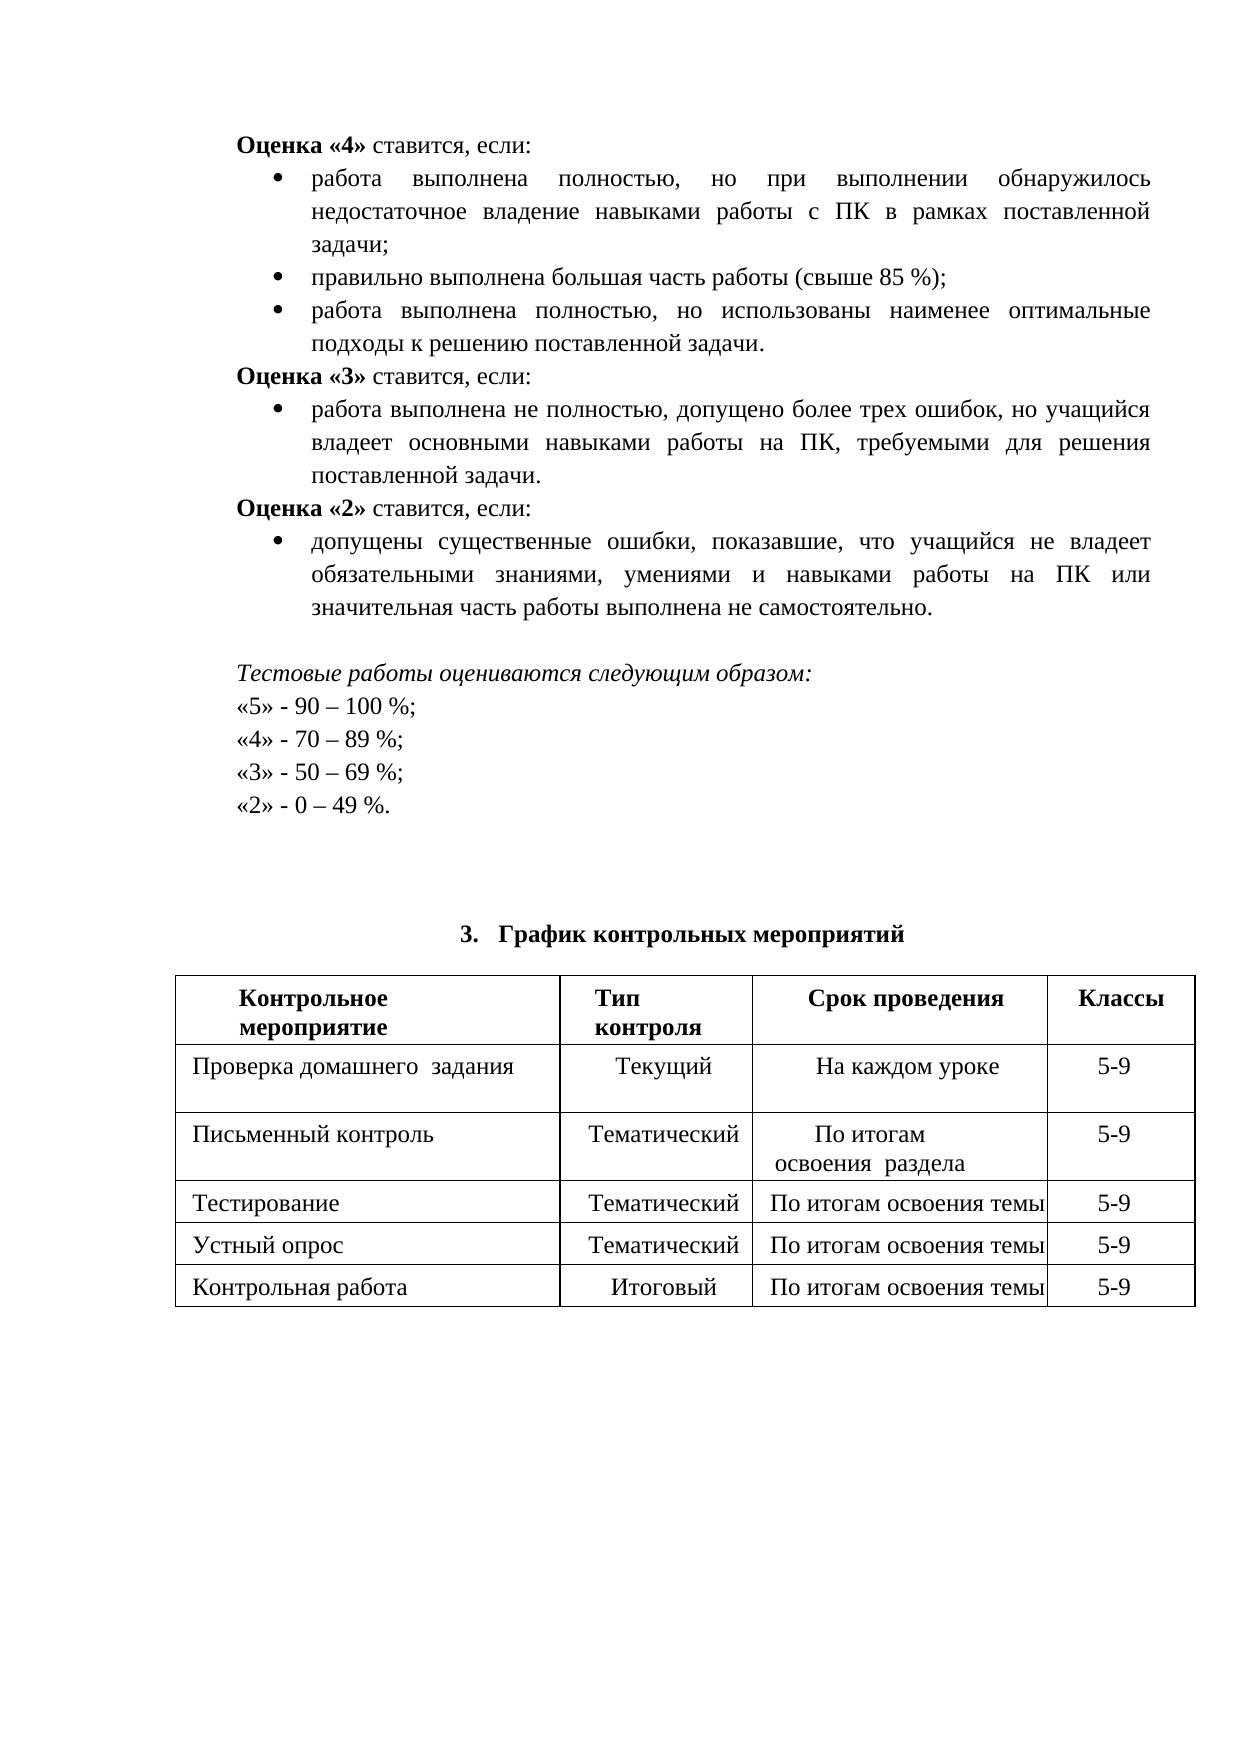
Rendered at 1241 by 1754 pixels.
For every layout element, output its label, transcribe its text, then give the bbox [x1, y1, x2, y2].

table_cell По итогам освоения темы [753, 1223, 1047, 1264]
table_header Тип контроля [561, 976, 752, 1043]
text «5» - 90 – 100 %; [177, 691, 1152, 720]
table_header Классы [1048, 976, 1194, 1043]
list работа выполнена полностью, но при выполнении обнаружилось недостаточное владение навыками работы с ПК в рамках поставленной задачи; [274, 163, 1152, 258]
table_cell Проверка домашнего задания [176, 1045, 559, 1112]
table_cell По итогам освоения темы [753, 1181, 1047, 1222]
text Оценка «3» ставится, если: [177, 361, 1152, 390]
list работа выполнена полностью, но использованы наименее оптимальные подходы к решению поставленной задачи. [274, 295, 1152, 357]
text «4» - 70 – 89 %; [177, 724, 1152, 753]
table_cell 5-9 [1048, 1113, 1194, 1180]
table_cell 5-9 [1048, 1265, 1194, 1306]
table_cell На каждом уроке [753, 1045, 1047, 1112]
list График контрольных мероприятий [213, 919, 1152, 948]
list правильно выполнена большая часть работы (свыше 85 %); [274, 262, 1152, 291]
table_cell 5-9 [1048, 1223, 1194, 1264]
table_cell Тематический [561, 1113, 752, 1180]
table_cell Тематический [561, 1223, 752, 1264]
table_cell Текущий [561, 1045, 752, 1112]
table_cell Итоговый [561, 1265, 752, 1306]
table_cell 5-9 [1048, 1181, 1194, 1222]
text Оценка «4» ставится, если: [177, 130, 1152, 158]
table_cell Тематический [561, 1181, 752, 1222]
text «2» - 0 – 49 %. [177, 790, 1152, 819]
text «3» - 50 – 69 %; [177, 757, 1152, 786]
list допущены существенные ошибки, показавшие, что учащийся не владеет обязательными знаниями, умениями и навыками работы на ПК или значительная часть работы выполнена не самостоятельно. [274, 526, 1152, 621]
list работа выполнена не полностью, допущено более трех ошибок, но учащийся владеет основными навыками работы на ПК, требуемыми для решения поставленной задачи. [274, 394, 1152, 489]
table_cell Устный опрос [176, 1223, 559, 1264]
table_cell По итогам освоения раздела [753, 1113, 1047, 1180]
text Тестовые работы оцениваются следующим образом: [177, 658, 1152, 687]
text Оценка «2» ставится, если: [177, 493, 1152, 522]
table_cell Тестирование [176, 1181, 559, 1222]
table_cell Контрольная работа [176, 1265, 559, 1306]
table_header Контрольное мероприятие [176, 976, 559, 1043]
table_cell Письменный контроль [176, 1113, 559, 1180]
table_cell 5-9 [1048, 1045, 1194, 1112]
table_header Срок проведения [753, 976, 1047, 1043]
table_cell По итогам освоения темы [753, 1265, 1047, 1306]
